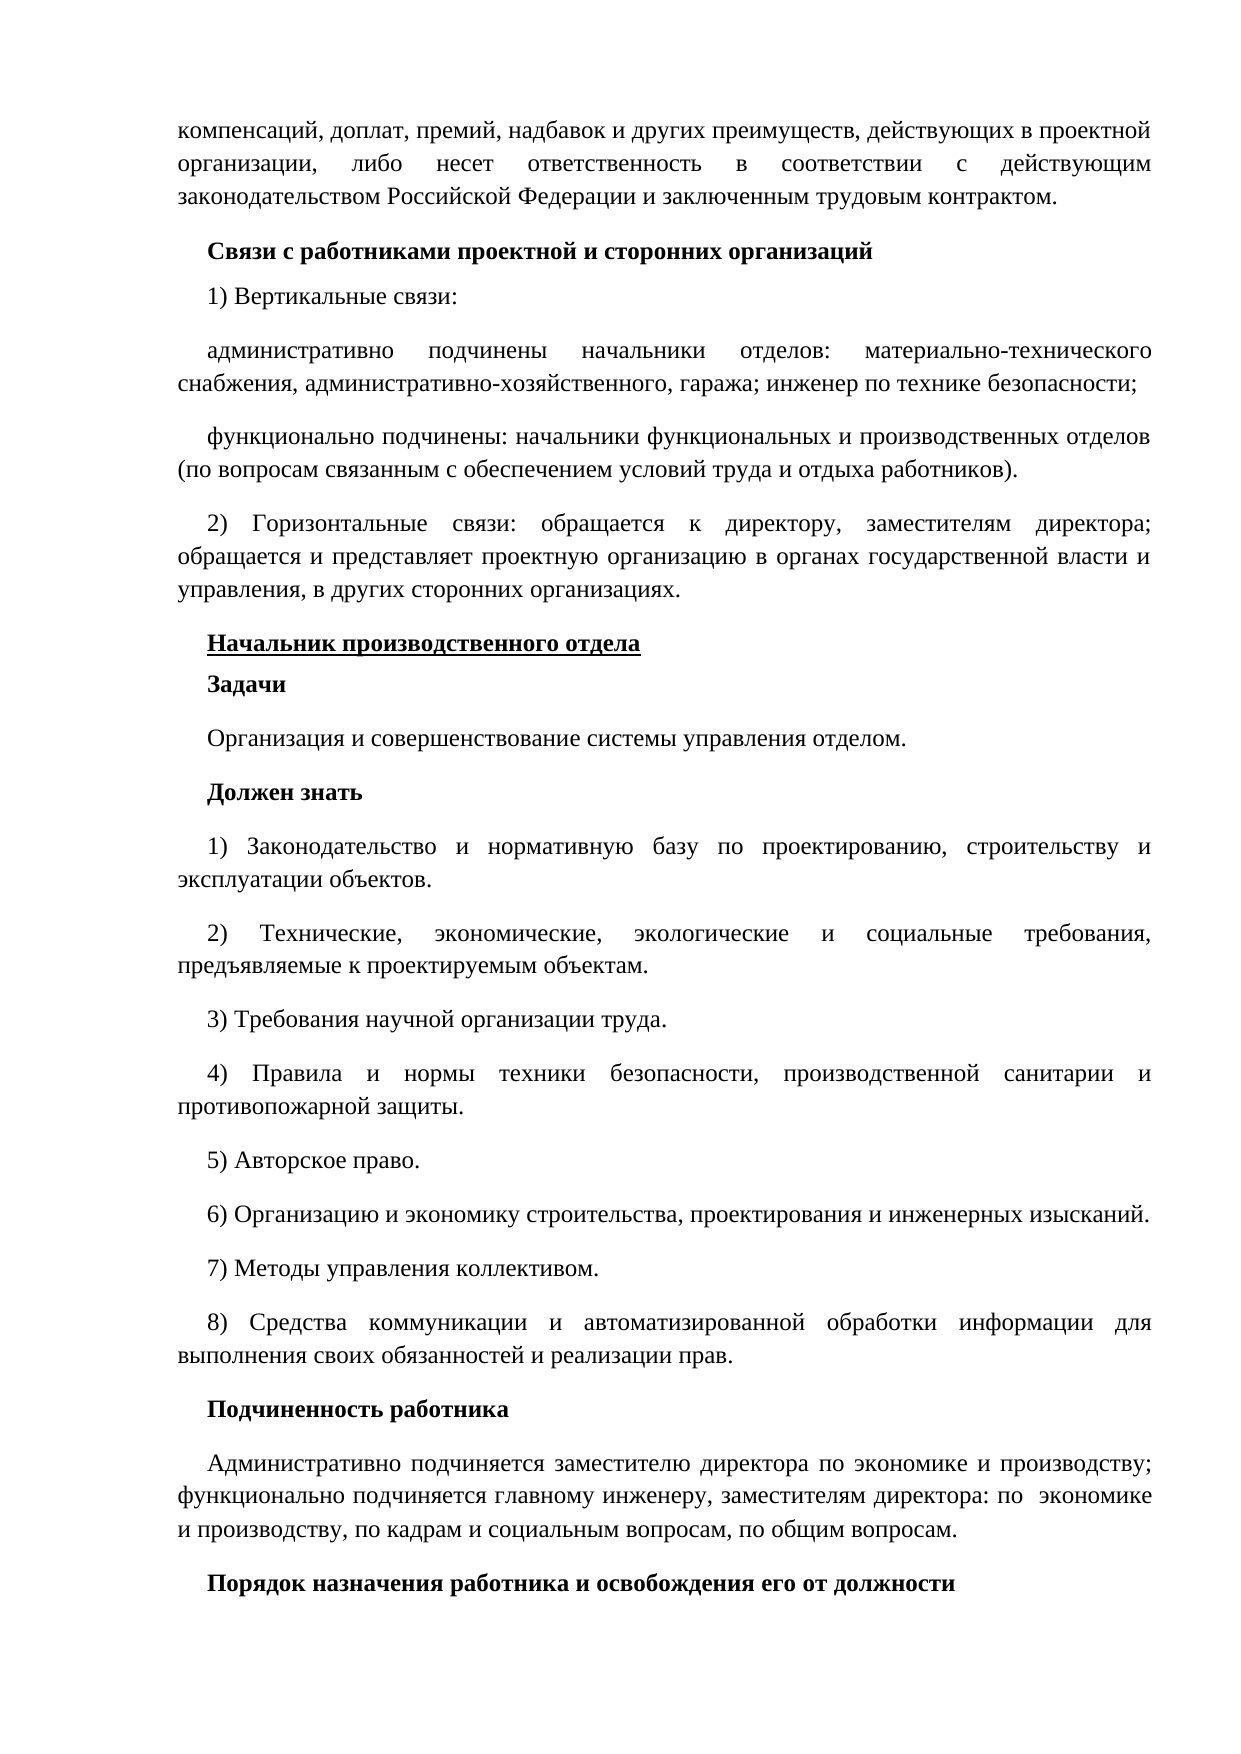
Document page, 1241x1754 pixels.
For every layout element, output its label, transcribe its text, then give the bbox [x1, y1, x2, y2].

list Законодательство и нормативную базу по проектированию, строительству и эксплуатации объектов. [177, 831, 1151, 892]
list Вертикальные связи: [207, 281, 1167, 310]
subtitle Начальник производственного отдела Задачи [207, 628, 642, 698]
text Организация и совершенствование системы управления отделом. [207, 723, 1167, 751]
list Горизонтальные связи: обращается к директору, заместителям директора; обращается и представляет проектную организацию в органах государственной власти и управления, в других сторонних организациях. [177, 508, 1151, 603]
subtitle Подчиненность работника [207, 1394, 1167, 1423]
text функционально подчинены: начальники функциональных и производственных отделов (по вопросам связанным с обеспечением условий труда и отдыха работников). [177, 421, 1151, 483]
list Методы управления коллективом. [207, 1253, 1167, 1282]
text компенсаций, доплат, премий, надбавок и других преимуществ, действующих в проектной организации, либо несет ответственность в соответствии с действующим законодательством Российской Федерации и заключенным трудовым контрактом. [177, 115, 1151, 210]
list Правила и нормы техники безопасности, производственной санитарии и противопожарной защиты. [177, 1058, 1152, 1120]
list Требования научной организации труда. [207, 1004, 1167, 1033]
text административно подчинены начальники отделов: материально-технического снабжения, административно-хозяйственного, гаража; инженер по технике безопасности; [177, 335, 1152, 397]
list Средства коммуникации и автоматизированной обработки информации для выполнения своих обязанностей и реализации прав. [177, 1307, 1152, 1369]
list Организацию и экономику строительства, проектирования и инженерных изысканий. [207, 1199, 1167, 1228]
list Технические, экономические, экологические и социальные требования, предъявляемые к проектируемым объектам. [177, 918, 1152, 979]
subtitle Должен знать [207, 777, 1167, 806]
subtitle Связи с работниками проектной и сторонних организаций [207, 236, 1167, 265]
list Авторское право. [207, 1145, 1167, 1174]
text Административно подчиняется заместителю директора по экономике и производству; функционально подчиняется главному инженеру, заместителям директора: по экономике и производству, по кадрам и социальным вопросам, по общим вопросам. [177, 1448, 1152, 1542]
subtitle Порядок назначения работника и освобождения его от должности [207, 1568, 1167, 1597]
